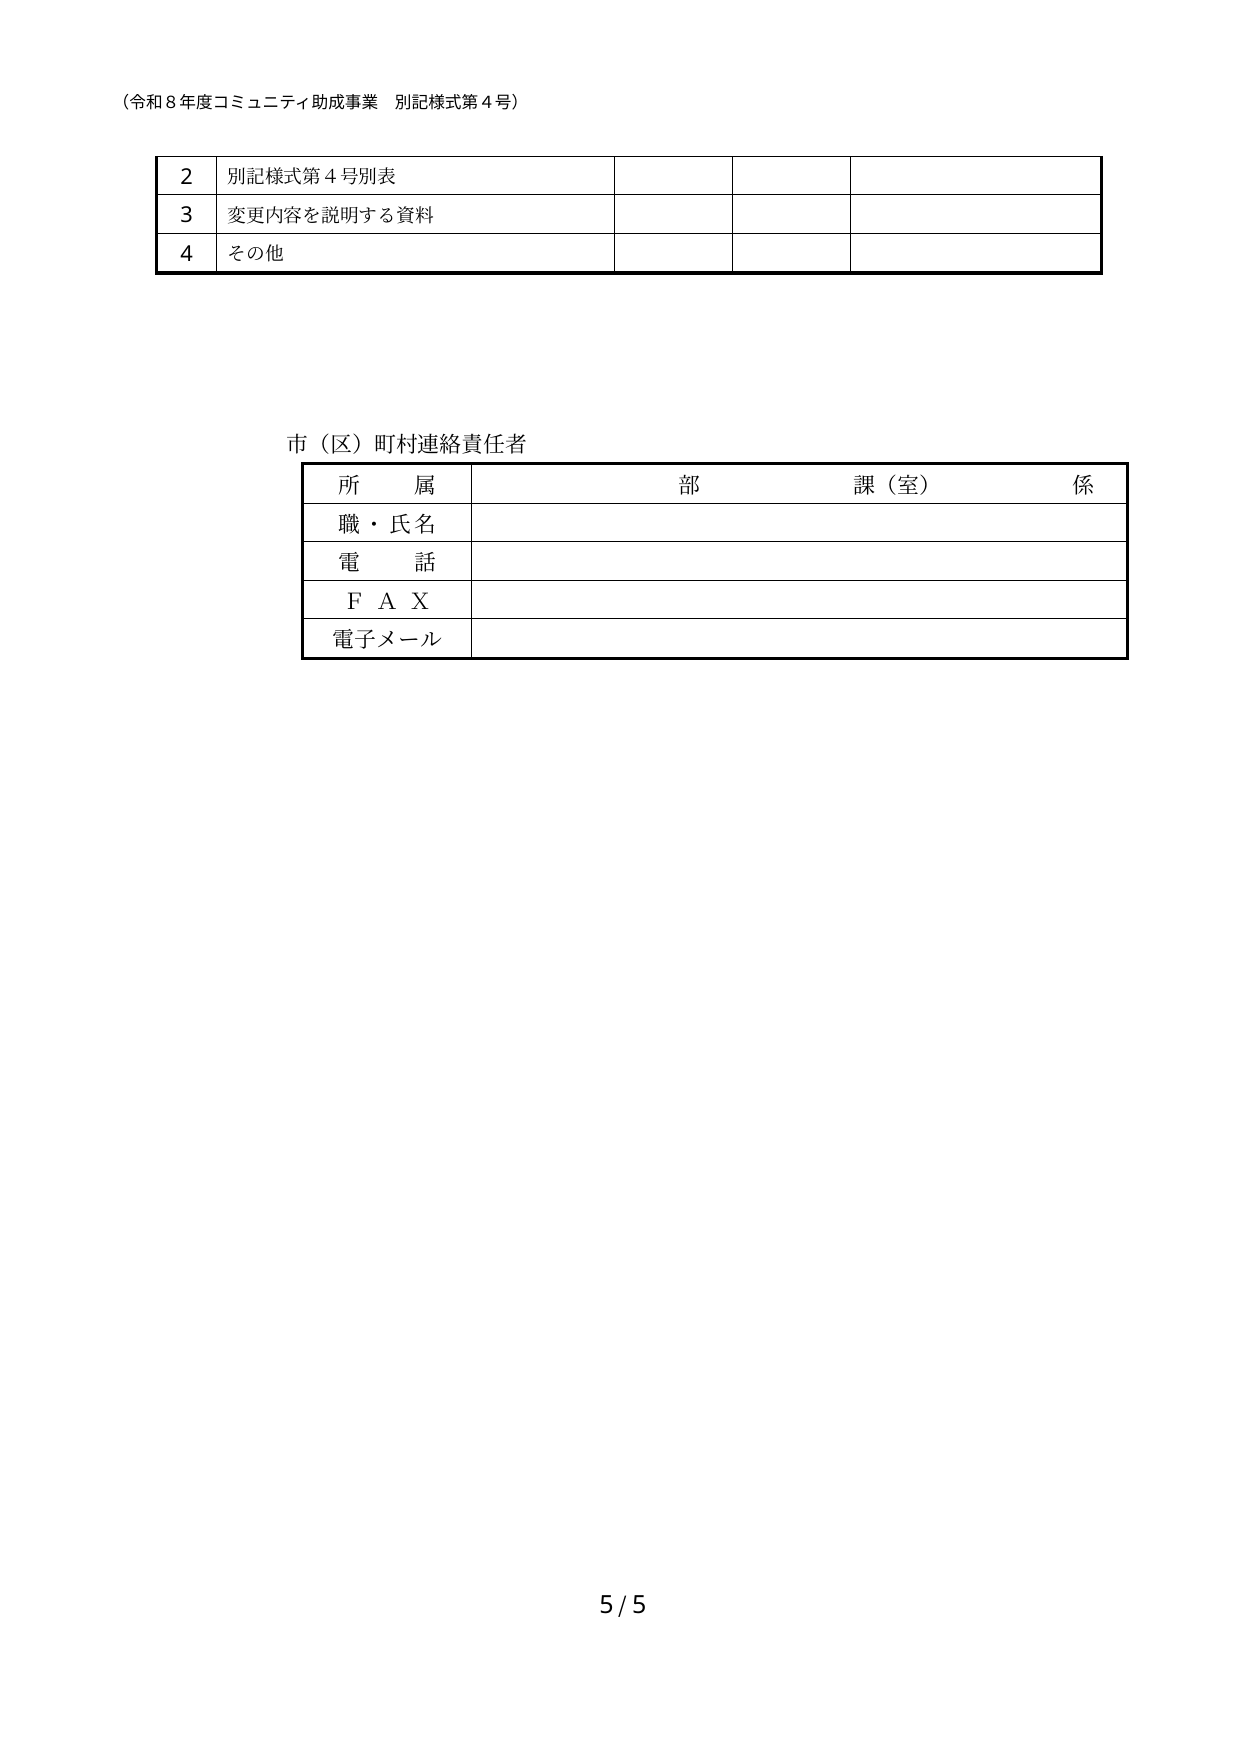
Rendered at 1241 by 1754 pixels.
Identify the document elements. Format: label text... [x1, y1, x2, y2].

table_cell 2 [158, 157, 216, 194]
table_cell 4 [158, 234, 216, 271]
table_cell [472, 619, 1126, 657]
table_cell [615, 234, 732, 271]
table_cell [733, 195, 850, 233]
table_cell 変更内容を説明する資料 [217, 195, 614, 233]
table_cell [733, 157, 850, 194]
table_cell [472, 504, 1126, 541]
table_cell 別記様式第４号別表 [217, 157, 614, 194]
table_cell 電子メール [304, 619, 471, 657]
table_cell [615, 195, 732, 233]
table_cell [615, 157, 732, 194]
text 市（区）町村連絡責任者 [112, 424, 1128, 462]
table_header 所 属 [304, 465, 471, 503]
table_cell [472, 581, 1126, 618]
table_cell [851, 195, 1100, 233]
table_cell 3 [158, 195, 216, 233]
table_cell 職・氏名 [304, 504, 471, 541]
table_cell [472, 542, 1126, 580]
table_cell [733, 234, 850, 271]
table_cell 電 話 [304, 542, 471, 580]
table_cell その他 [217, 234, 614, 271]
table_header 部 課（室） 係 [472, 465, 1126, 503]
table_cell [851, 157, 1100, 194]
table_cell [851, 234, 1100, 271]
table_cell ＦＡＸ [304, 581, 471, 618]
